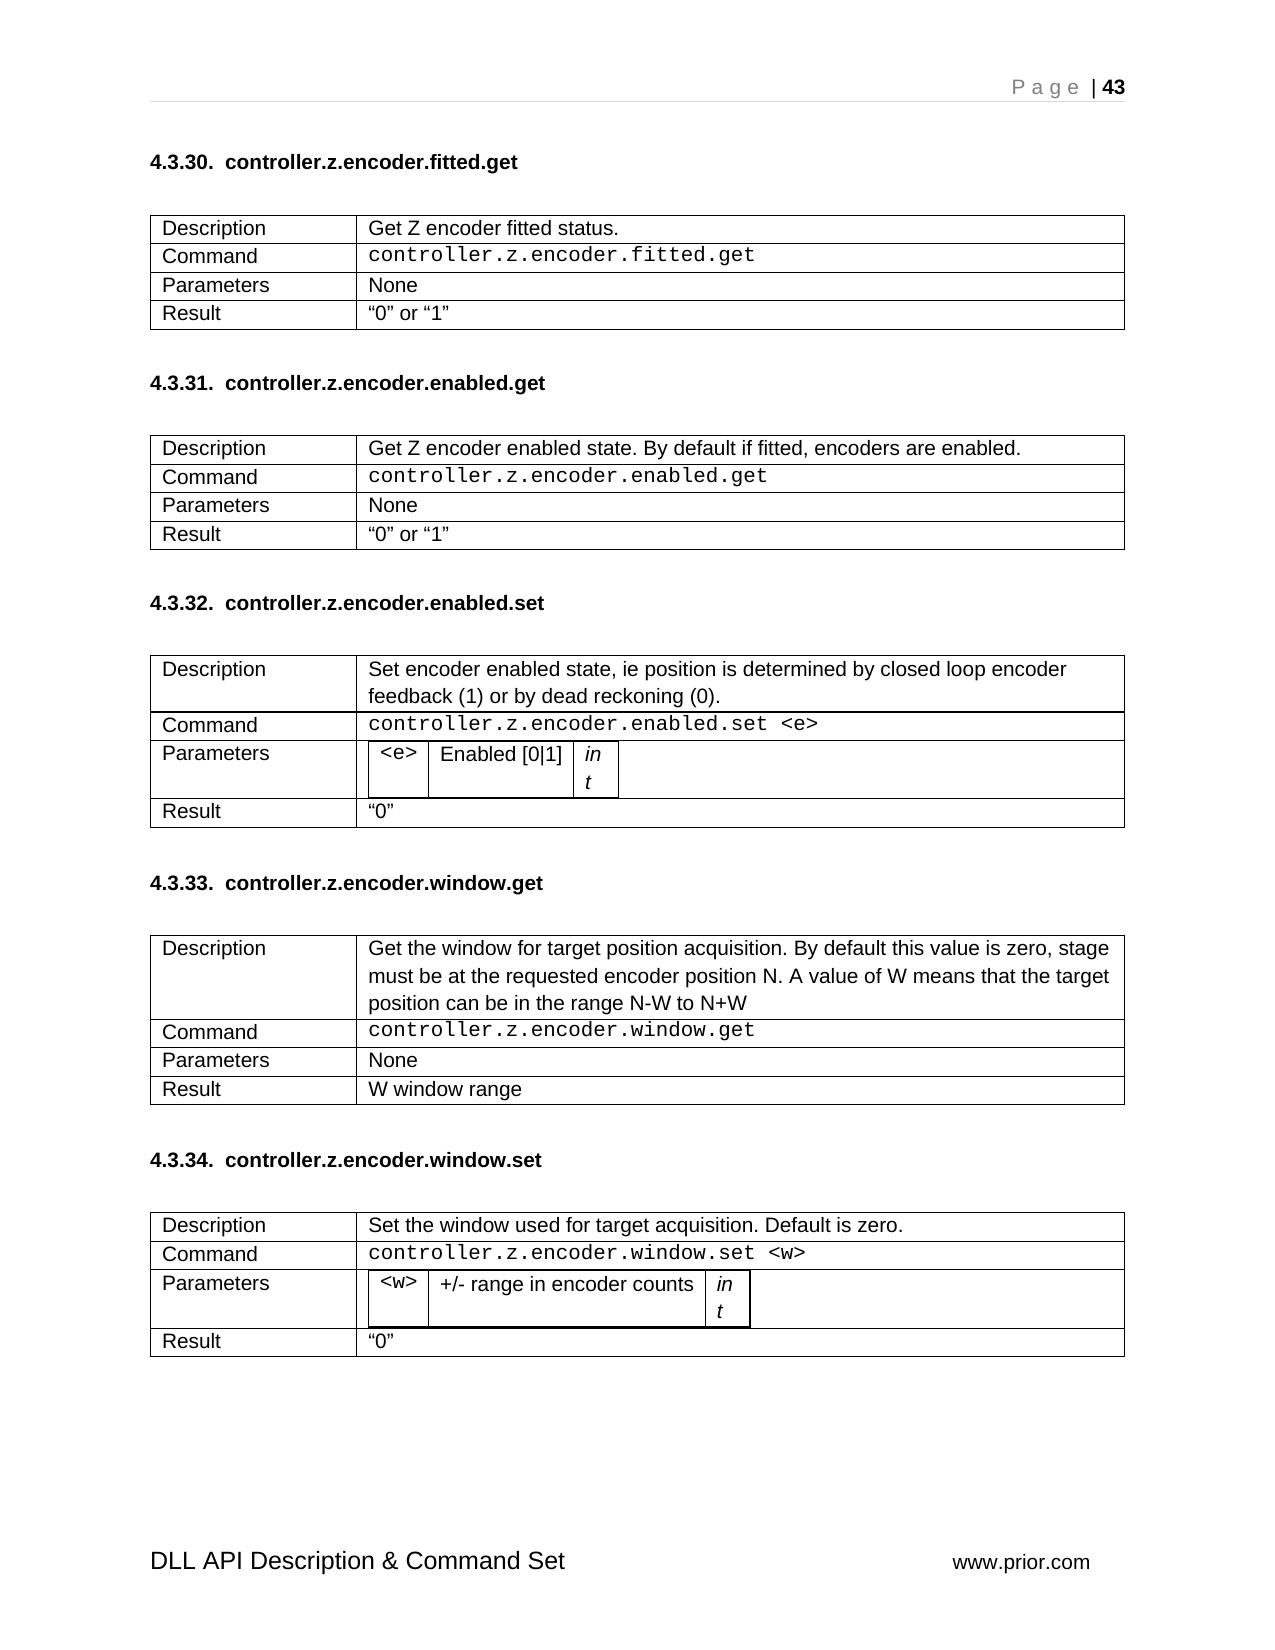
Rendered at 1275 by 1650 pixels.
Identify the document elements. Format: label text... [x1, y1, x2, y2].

table_cell Command [151, 713, 356, 740]
table_cell [619, 741, 1124, 798]
table_cell Result [151, 799, 356, 827]
table_cell Result [151, 522, 356, 549]
table_header Set the window used for target acquisition. Default is zero. [357, 1213, 1124, 1241]
table_cell Parameters [151, 493, 356, 521]
table_header Description [151, 656, 356, 711]
table_cell Result [151, 1077, 356, 1104]
table_cell “0” or “1” [357, 522, 1124, 549]
table_cell [574, 742, 618, 797]
table_cell [429, 1271, 705, 1326]
table_cell None [357, 273, 1124, 300]
table_cell “0” [357, 1329, 1124, 1356]
table_header Description [151, 216, 356, 243]
table_cell Command [151, 1242, 356, 1269]
table_cell [357, 741, 368, 798]
table_cell Result [151, 301, 356, 329]
table_cell controller.z.encoder.enabled.set <e> [357, 713, 1124, 740]
table_header Get Z encoder enabled state. By default if fitted, encoders are enabled. [357, 436, 1124, 463]
subtitle controller.z.encoder.enabled.set [150, 591, 1125, 615]
subtitle controller.z.encoder.window.set [150, 1148, 1125, 1172]
table_cell [751, 1270, 1124, 1327]
table_cell None [357, 1048, 1124, 1076]
table_cell “0” or “1” [357, 301, 1124, 329]
table_header Description [151, 1213, 356, 1241]
table_cell W window range [357, 1077, 1124, 1104]
table_header Set encoder enabled state, ie position is determined by closed loop encoder feedback (1) or by dead reckoning (0). [357, 656, 1124, 711]
table_cell [369, 742, 428, 797]
table_cell [429, 742, 573, 797]
table_cell controller.z.encoder.window.get [357, 1020, 1124, 1047]
table_cell Command [151, 1020, 356, 1047]
table_cell Result [151, 1329, 356, 1356]
table_cell controller.z.encoder.enabled.get [357, 465, 1124, 492]
table_cell Parameters [151, 741, 356, 798]
table_cell “0” [357, 799, 1124, 827]
table_cell Command [151, 244, 356, 272]
subtitle controller.z.encoder.window.get [150, 870, 1125, 894]
table_header Description [151, 436, 356, 463]
table_cell Parameters [151, 273, 356, 300]
table_cell None [357, 493, 1124, 521]
table_header Get Z encoder fitted status. [357, 216, 1124, 243]
table_cell Command [151, 465, 356, 492]
subtitle controller.z.encoder.fitted.get [150, 150, 1125, 174]
table_cell [357, 1270, 368, 1327]
table_cell controller.z.encoder.fitted.get [357, 244, 1124, 272]
table_cell [369, 1271, 428, 1326]
table_cell Parameters [151, 1270, 356, 1327]
subtitle controller.z.encoder.enabled.get [150, 370, 1125, 394]
table_cell [706, 1271, 749, 1326]
table_cell controller.z.encoder.window.set <w> [357, 1242, 1124, 1269]
table_cell Parameters [151, 1048, 356, 1076]
table_header Get the window for target position acquisition. By default this value is zero, stage must be at the requested encoder position N. A value of W means that the target position can be in the range N-W to N+W [357, 936, 1124, 1018]
table_header Description [151, 936, 356, 1018]
